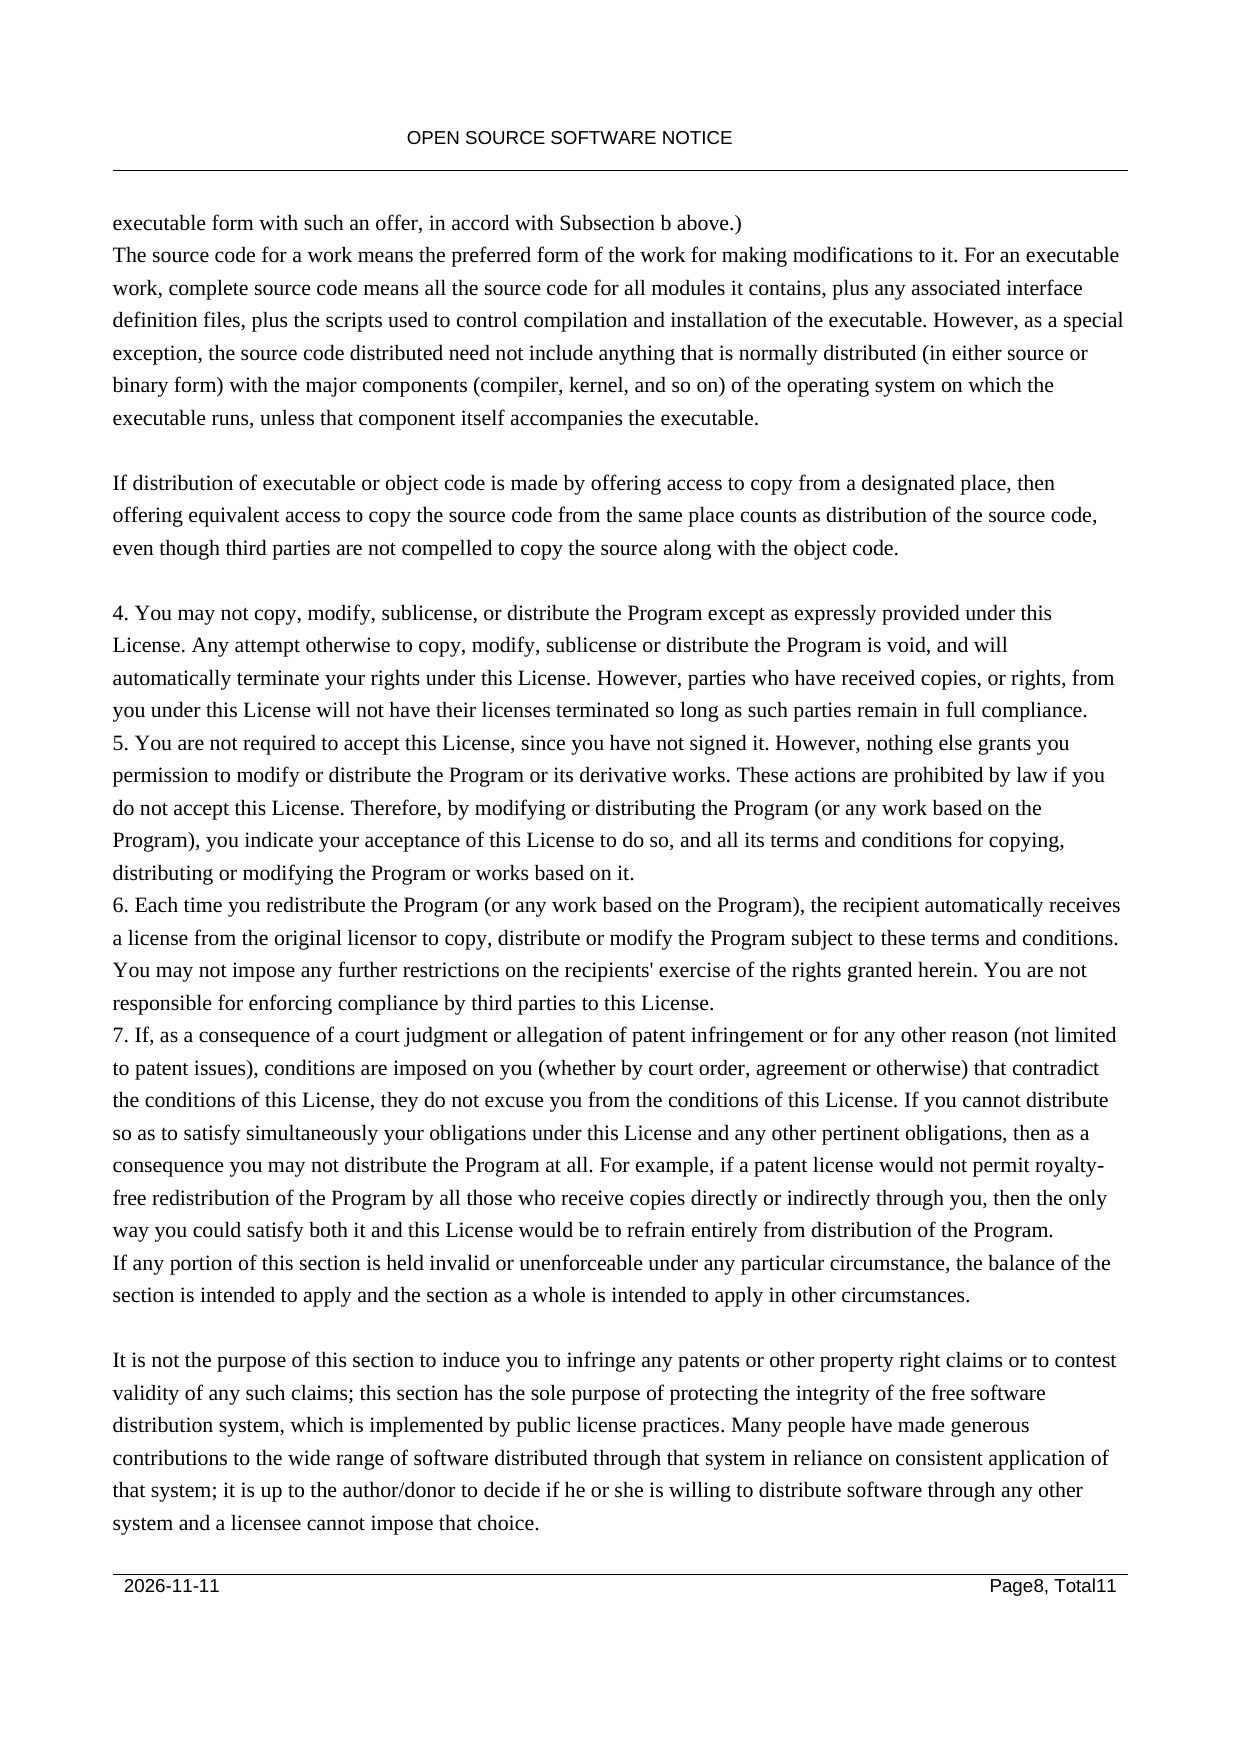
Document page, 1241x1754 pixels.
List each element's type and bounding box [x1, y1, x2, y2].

text [112, 206, 1128, 1539]
